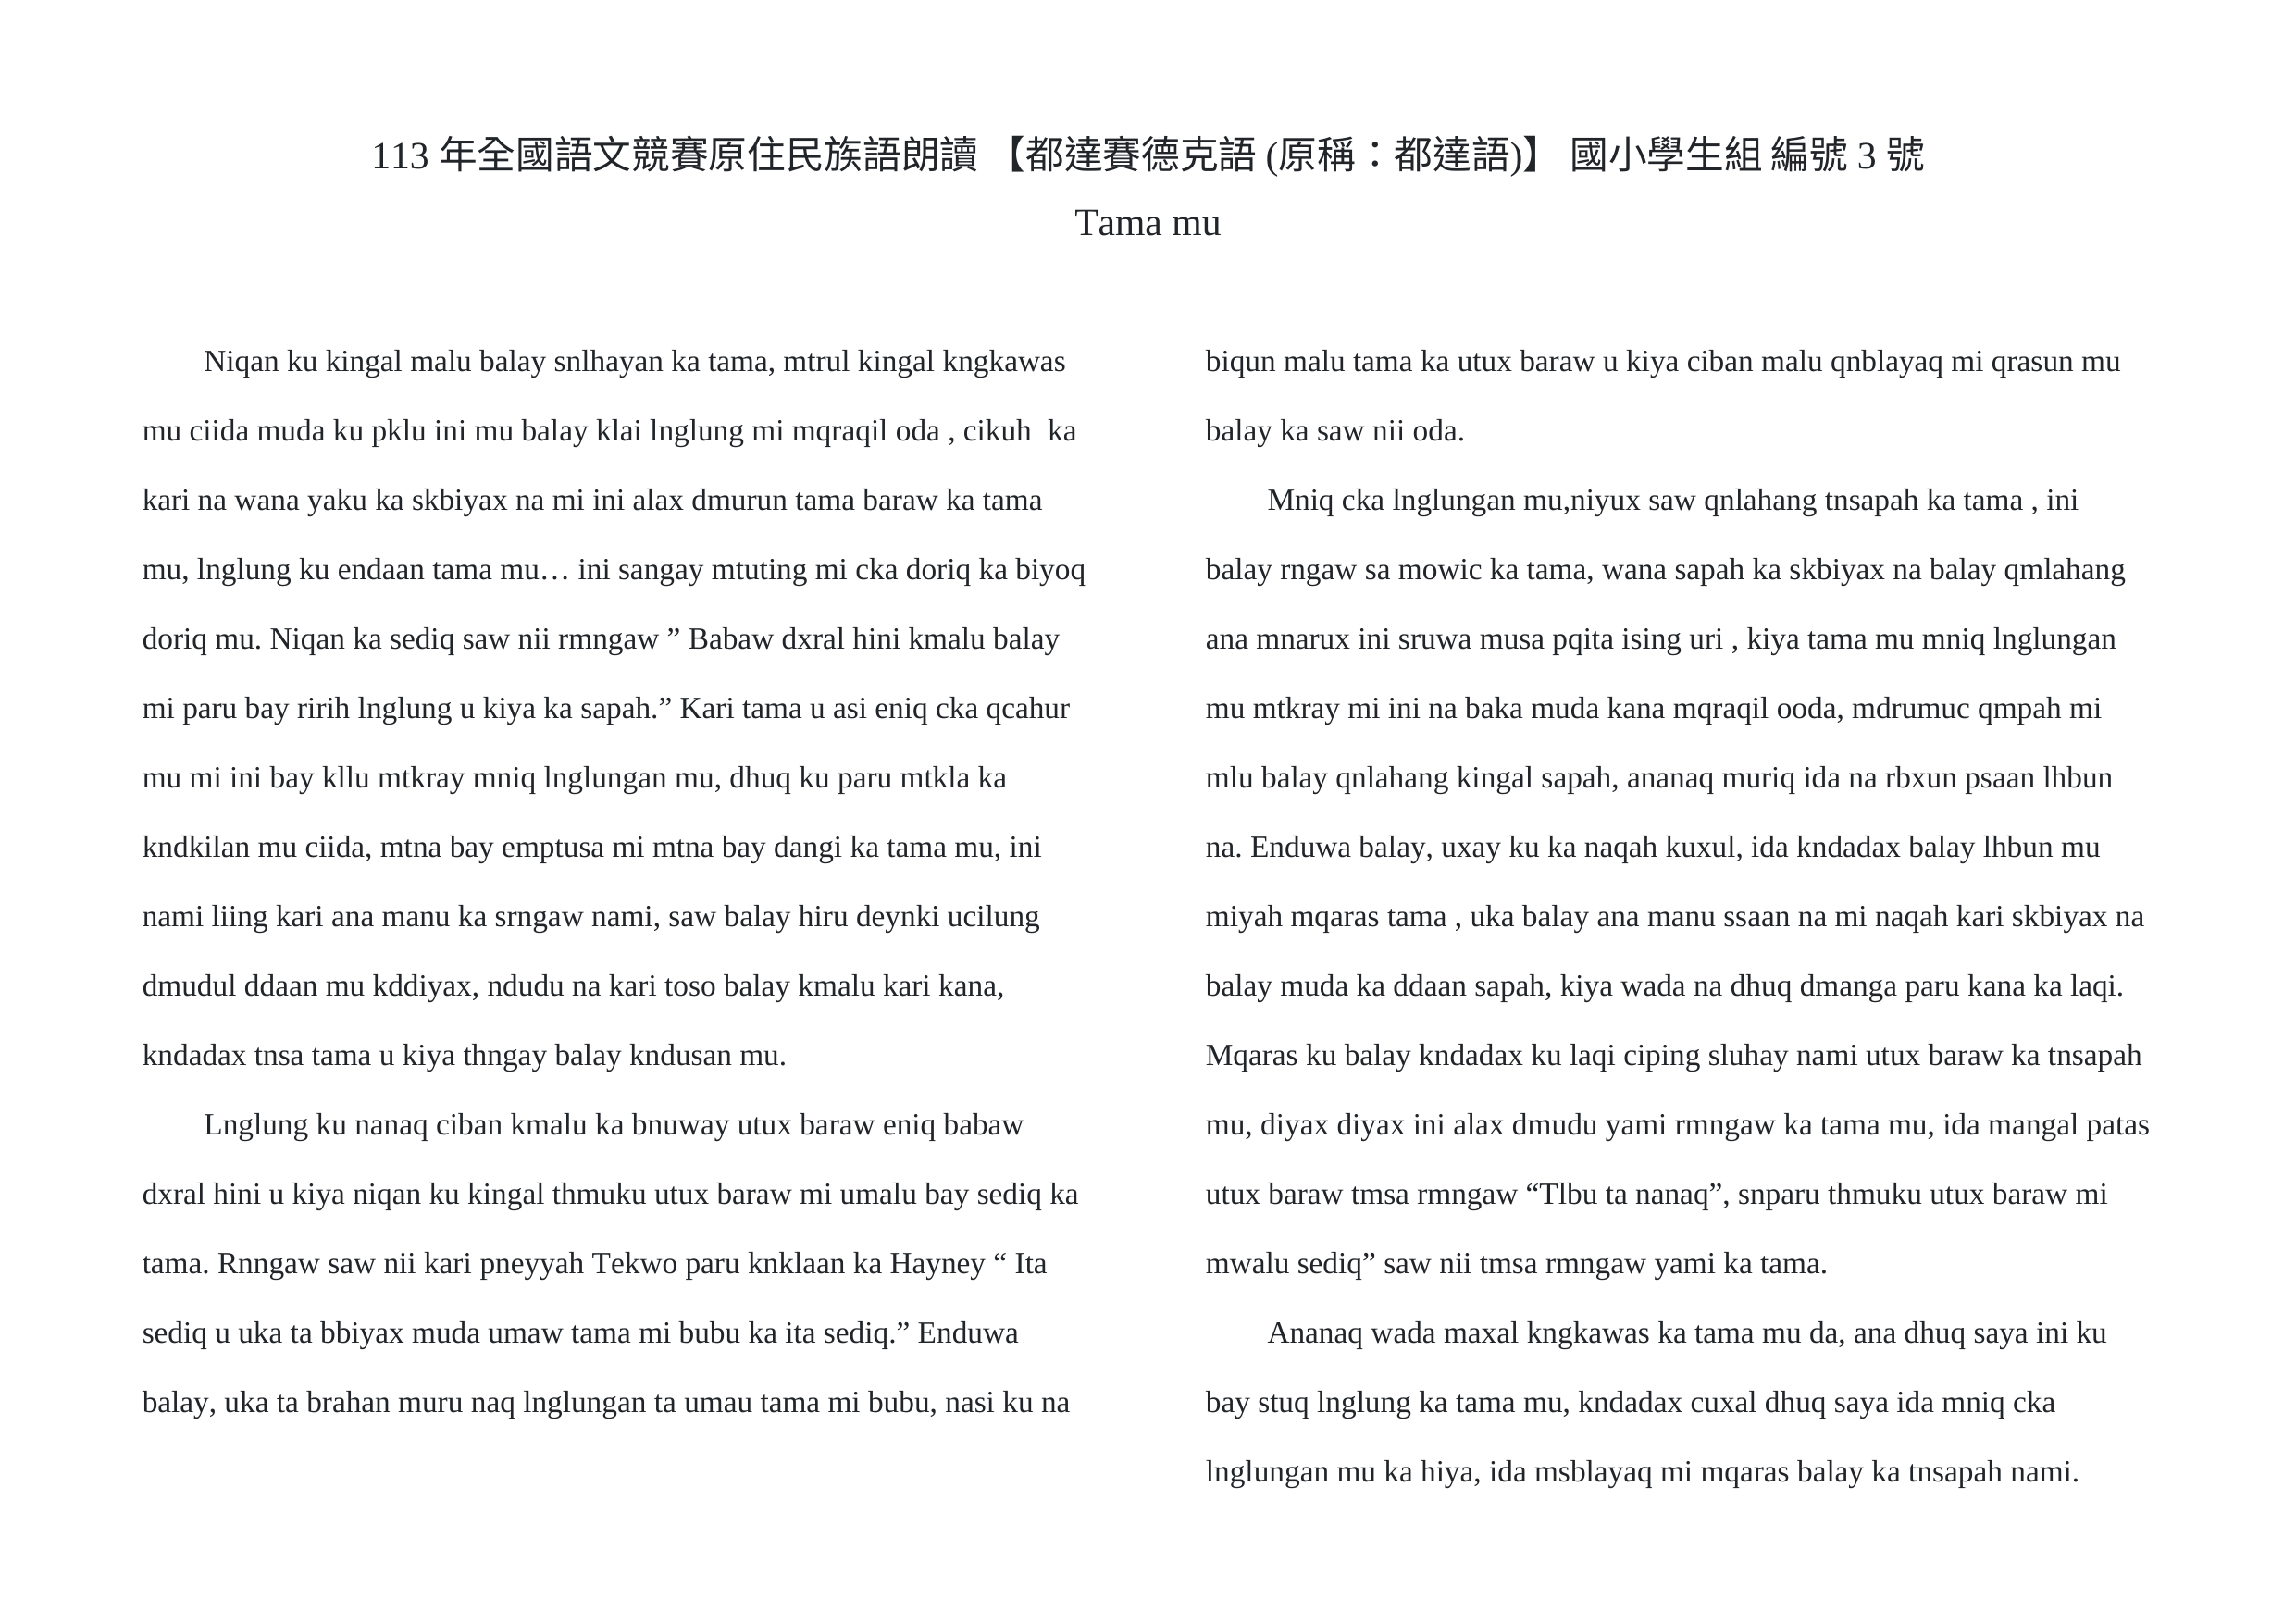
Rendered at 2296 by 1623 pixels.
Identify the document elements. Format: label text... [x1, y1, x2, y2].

text 113 年全國語文競賽原住民族語朗讀 【都達賽德克語 (原稱：都達語)】 國小學生組 編號 3 號 [142, 118, 2153, 187]
text Niqan ku kingal malu balay snlhayan ka tama, mtrul kingal kngkawas mu ciida muda ku pklu ini mu balay klai lnglung mi mqraqil oda , cikuh ka kari na wana yaku ka skbiyax na mi ini alax dmurun tama baraw ka tama mu, lnglung ku endaan tama mu… ini sangay mtuting mi cka doriq ka biyoq doriq mu. Niqan ka sediq saw nii rmngaw ” Babaw dxral hini kmalu balay mi paru bay ririh lnglung u kiya ka sapah.” Kari tama u asi eniq cka qcahur mu mi ini bay kllu mtkray mniq lnglungan mu, dhuq ku paru mtkla ka kndkilan mu ciida, mtna bay emptusa mi mtna bay dangi ka tama mu, ini nami liing kari ana manu ka srngaw nami, saw balay hiru deynki ucilung dmudul ddaan mu kddiyax, ndudu na kari toso balay kmalu kari kana, kndadax tnsa tama u kiya thngay balay kndusan mu. [142, 326, 1090, 1089]
text Lnglung ku nanaq ciban kmalu ka bnuway utux baraw eniq babaw dxral hini u kiya niqan ku kingal thmuku utux baraw mi umalu bay sediq ka tama. Rnngaw saw nii kari pneyyah Tekwo paru knklaan ka Hayney “ Ita sediq u uka ta bbiyax muda umaw tama mi bubu ka ita sediq.” Enduwa balay, uka ta brahan muru naq lnglungan ta umau tama mi bubu, nasi ku na biqun malu tama ka utux baraw u kiya ciban malu qnblayaq mi qrasun mu balay ka saw nii oda. [1206, 326, 2153, 465]
text Lnglung ku nanaq ciban kmalu ka bnuway utux baraw eniq babaw dxral hini u kiya niqan ku kingal thmuku utux baraw mi umalu bay sediq ka tama. Rnngaw saw nii kari pneyyah Tekwo paru knklaan ka Hayney “ Ita sediq u uka ta bbiyax muda umaw tama mi bubu ka ita sediq.” Enduwa balay, uka ta brahan muru naq lnglungan ta umau tama mi bubu, nasi ku na biqun malu tama ka utux baraw u kiya ciban malu qnblayaq mi qrasun mu balay ka saw nii oda. [142, 1089, 1090, 1436]
text Ananaq wada maxal kngkawas ka tama mu da, ana dhuq saya ini ku bay stuq lnglung ka tama mu, kndadax cuxal dhuq saya ida mniq cka lnglungan mu ka hiya, ida msblayaq mi mqaras balay ka tnsapah nami. [1206, 1297, 2153, 1505]
text Tama mu [142, 187, 2153, 256]
text Mniq cka lnglungan mu,niyux saw qnlahang tnsapah ka tama , ini balay rngaw sa mowic ka tama, wana sapah ka skbiyax na balay qmlahang ana mnarux ini sruwa musa pqita ising uri , kiya tama mu mniq lnglungan mu mtkray mi ini na baka muda kana mqraqil ooda, mdrumuc qmpah mi mlu balay qnlahang kingal sapah, ananaq muriq ida na rbxun psaan lhbun na. Enduwa balay, uxay ku ka naqah kuxul, ida kndadax balay lhbun mu miyah mqaras tama , uka balay ana manu ssaan na mi naqah kari skbiyax na balay muda ka ddaan sapah, kiya wada na dhuq dmanga paru kana ka laqi. Mqaras ku balay kndadax ku laqi ciping sluhay nami utux baraw ka tnsapah mu, diyax diyax ini alax dmudu yami rmngaw ka tama mu, ida mangal patas utux baraw tmsa rmngaw “Tlbu ta nanaq”, snparu thmuku utux baraw mi mwalu sediq” saw nii tmsa rmngaw yami ka tama. [1206, 465, 2153, 1297]
